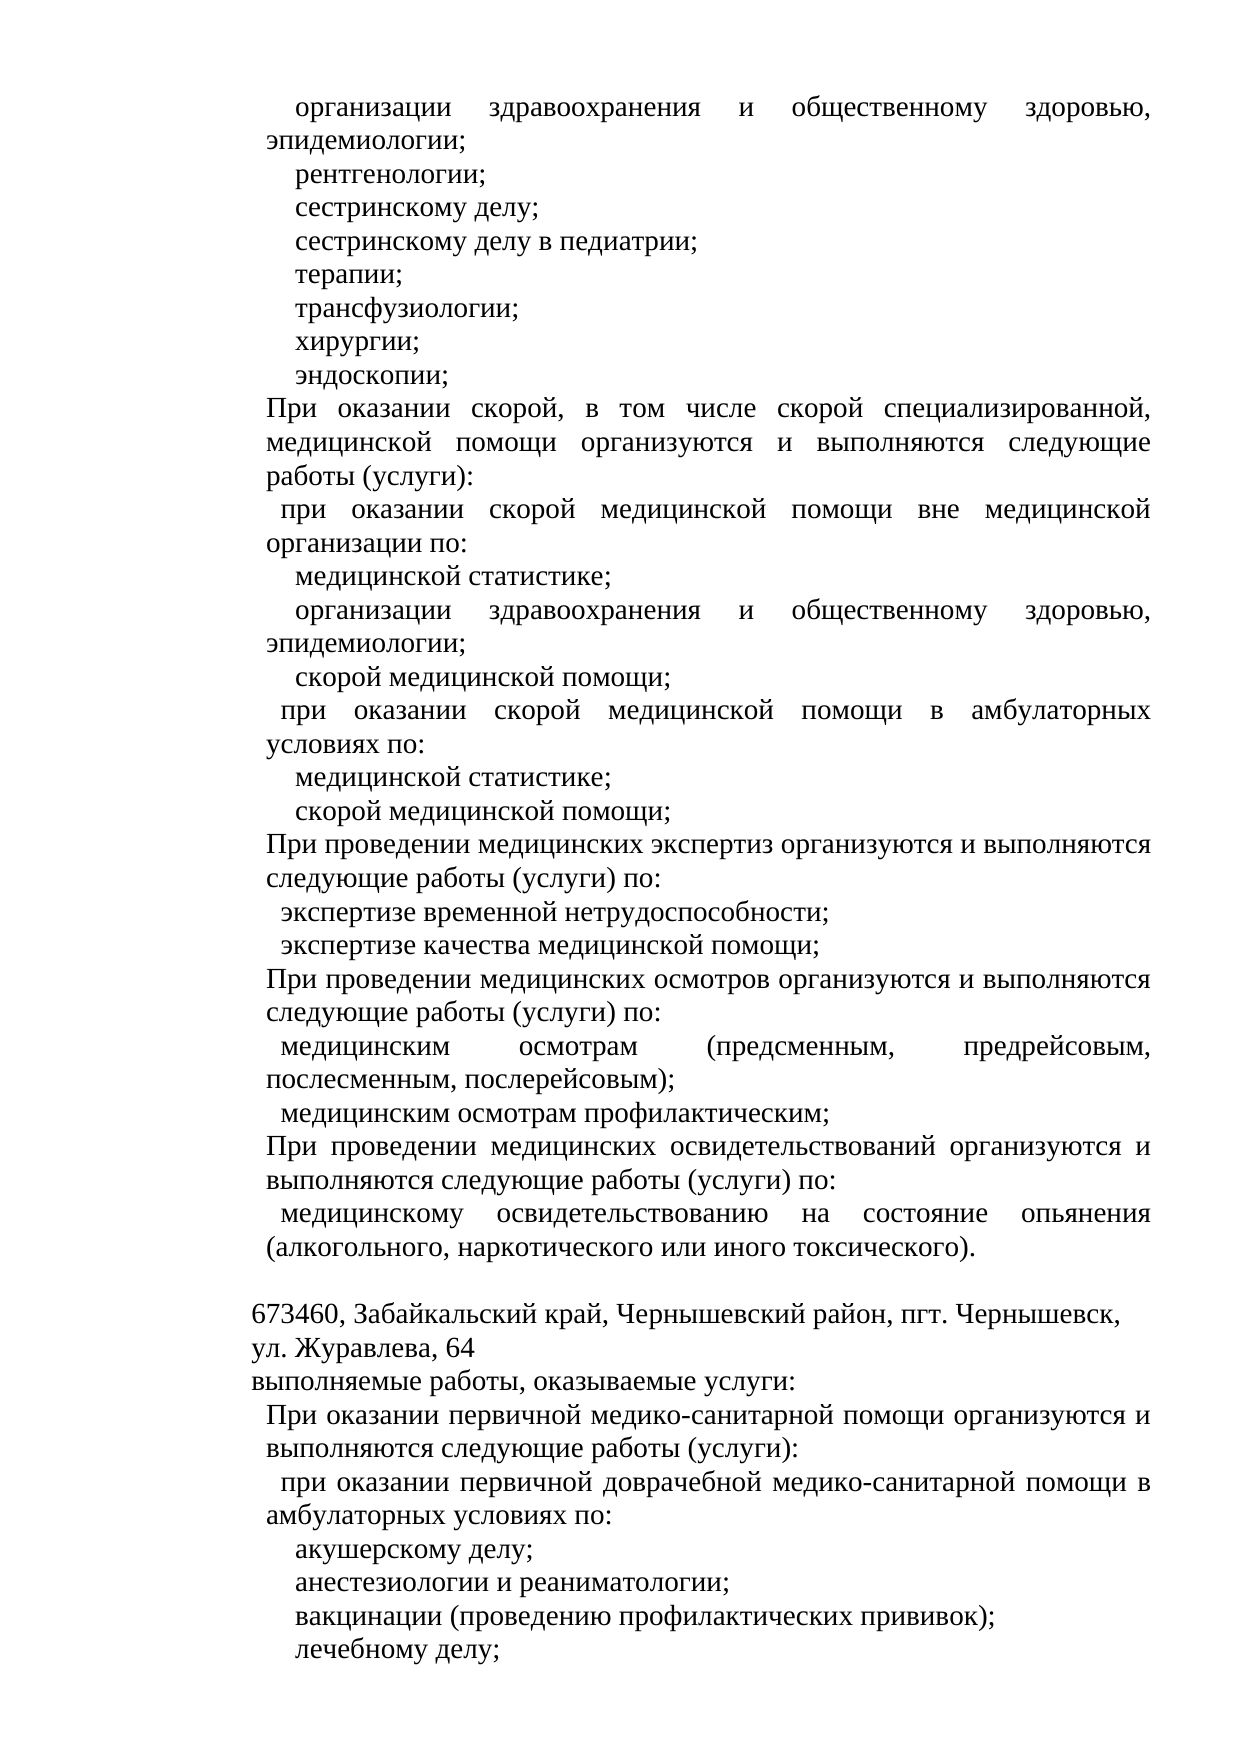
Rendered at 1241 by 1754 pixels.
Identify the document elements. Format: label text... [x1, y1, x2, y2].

text организации здравоохранения и общественному здоровью, эпидемиологии; [266, 592, 1152, 659]
text терапии; [266, 256, 1152, 290]
text выполняемые работы, оказываемые услуги: [251, 1363, 1152, 1397]
text медицинскому освидетельствованию на состояние опьянения (алкогольного, наркотического или иного токсического). [266, 1196, 1152, 1263]
text медицинской статистике; [266, 759, 1152, 793]
text анестезиологии и реаниматологии; [266, 1564, 1152, 1598]
text эндоскопии; [266, 357, 1152, 391]
text медицинской статистике; [266, 558, 1152, 592]
text при оказании скорой медицинской помощи вне медицинской организации по: [266, 491, 1152, 558]
text сестринскому делу в педиатрии; [266, 223, 1152, 256]
text При проведении медицинских экспертиз организуются и выполняются следующие работы (услуги) по: [266, 827, 1152, 894]
text при оказании первичной доврачебной медико-санитарной помощи в амбулаторных условиях по: [266, 1464, 1152, 1531]
text При проведении медицинских освидетельствований организуются и выполняются следующие работы (услуги) по: [266, 1128, 1152, 1196]
text организации здравоохранения и общественному здоровью, эпидемиологии; [266, 89, 1152, 156]
text 673460, Забайкальский край, Чернышевский район, пгт. Чернышевск, ул. Журавлева, 64 [251, 1296, 1152, 1363]
text сестринскому делу; [266, 189, 1152, 223]
text скорой медицинской помощи; [266, 793, 1152, 827]
text трансфузиологии; [266, 290, 1152, 323]
text При оказании скорой, в том числе скорой специализированной, медицинской помощи организуются и выполняются следующие работы (услуги): [266, 391, 1152, 491]
text экспертизе качества медицинской помощи; [266, 927, 1152, 961]
text при оказании скорой медицинской помощи в амбулаторных условиях по: [266, 692, 1152, 759]
text медицинским осмотрам профилактическим; [266, 1095, 1152, 1128]
text лечебному делу; [266, 1632, 1152, 1665]
text экспертизе временной нетрудоспособности; [266, 894, 1152, 927]
text медицинским осмотрам (предсменным, предрейсовым, послесменным, послерейсовым); [266, 1028, 1152, 1095]
text При проведении медицинских осмотров организуются и выполняются следующие работы (услуги) по: [266, 961, 1152, 1028]
text вакцинации (проведению профилактических прививок); [266, 1598, 1152, 1632]
text акушерскому делу; [266, 1531, 1152, 1564]
text скорой медицинской помощи; [266, 659, 1152, 692]
text При оказании первичной медико-санитарной помощи организуются и выполняются следующие работы (услуги): [266, 1397, 1152, 1464]
text хирургии; [266, 323, 1152, 357]
text рентгенологии; [266, 156, 1152, 189]
